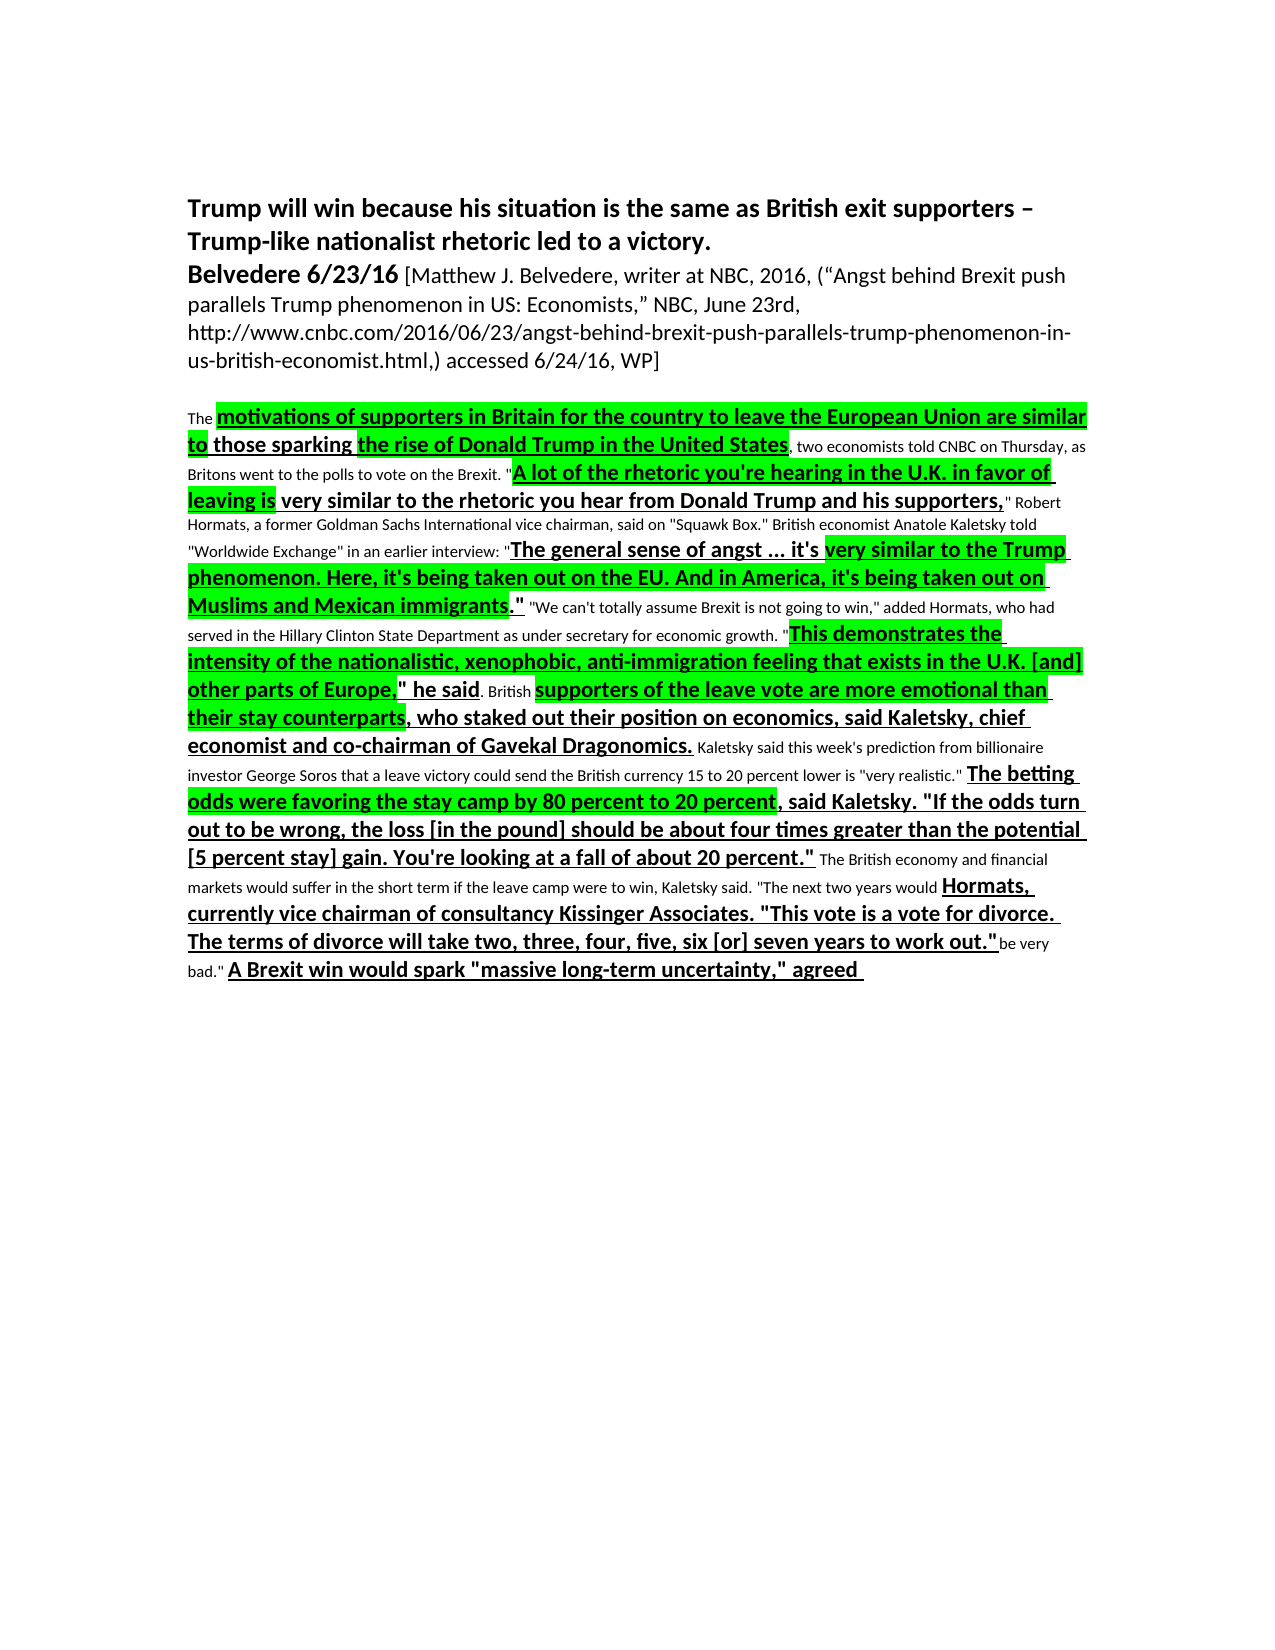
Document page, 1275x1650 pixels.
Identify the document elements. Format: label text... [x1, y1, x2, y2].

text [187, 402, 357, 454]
subtitle Trump will win because his situation is the same as British exit supporters – Trump-like nationalist rhetoric led to a victory. [187, 191, 1087, 257]
text The motivations of supporters in Britain for the country to leave the European Union are similar to those sparking the rise of Donald Trump in the United States, two economists told CNBC on Thursday, as Britons went to the polls to vote on the Brexit. "A lot of the rhetoric you're hearing in the U.K. in favor of leaving is very similar to the rhetoric you hear from Donald Trump and his supporters," Robert Hormats, a former Goldman Sachs International vice chairman, said on "Squawk Box." British economist Anatole Kaletsky told "Worldwide Exchange" in an earlier interview: "The general sense of angst ... it's very similar to the Trump phenomenon. Here, it's being taken out on the EU. And in America, it's being taken out on Muslims and Mexican immigrants." "We can't totally assume Brexit is not going to win," added Hormats, who had served in the Hillary Clinton State Department as under secretary for economic growth. "This demonstrates the intensity of the nationalistic, xenophobic, anti-immigration feeling that exists in the U.K. [and] other parts of Europe," he said. British supporters of the leave vote are more emotional than their stay counterparts, who staked out their position on economics, said Kaletsky, chief economist and co-chairman of Gavekal Dragonomics. Kaletsky said this week's prediction from billionaire investor George Soros that a leave victory could send the British currency 15 to 20 percent lower is "very realistic." The betting odds were favoring the stay camp by 80 percent to 20 percent, said Kaletsky. "If the odds turn out to be wrong, the loss [in the pound] should be about four times greater than the potential [5 percent stay] gain. You're looking at a fall of about 20 percent." The British economy and financial markets would suffer in the short term if the leave camp were to win, Kaletsky said. "The next two years would Hormats, currently vice chairman of consultancy Kissinger Associates. "This vote is a vote for divorce. The terms of divorce will take two, three, four, five, six [or] seven years to work out."be very bad." A Brexit win would spark "massive long-term uncertainty," agreed [187, 840, 1087, 983]
text The motivations of supporters in Britain for the country to leave the European Union are similar to those sparking the rise of Donald Trump in the United States, two economists told CNBC on Thursday, as Britons went to the polls to vote on the Brexit. "A lot of the rhetoric you're hearing in the U.K. in favor of leaving is very similar to the rhetoric you hear from Donald Trump and his supporters," Robert Hormats, a former Goldman Sachs International vice chairman, said on "Squawk Box." British economist Anatole Kaletsky told "Worldwide Exchange" in an earlier interview: "The general sense of angst ... it's very similar to the Trump phenomenon. Here, it's being taken out on the EU. And in America, it's being taken out on Muslims and Mexican immigrants." "We can't totally assume Brexit is not going to win," added Hormats, who had served in the Hillary Clinton State Department as under secretary for economic growth. "This demonstrates the intensity of the nationalistic, xenophobic, anti-immigration feeling that exists in the U.K. [and] other parts of Europe," he said. British supporters of the leave vote are more emotional than their stay counterparts, who staked out their position on economics, said Kaletsky, chief economist and co-chairman of Gavekal Dragonomics. Kaletsky said this week's prediction from billionaire investor George Soros that a leave victory could send the British currency 15 to 20 percent lower is "very realistic." The betting odds were favoring the stay camp by 80 percent to 20 percent, said Kaletsky. "If the odds turn out to be wrong, the loss [in the pound] should be about four times greater than the potential [5 percent stay] gain. You're looking at a fall of about 20 percent." The British economy and financial markets would suffer in the short term if the leave camp were to win, Kaletsky said. "The next two years would Hormats, currently vice chairman of consultancy Kissinger Associates. "This vote is a vote for divorce. The terms of divorce will take two, three, four, five, six [or] seven years to work out."be very bad." A Brexit win would spark "massive long-term uncertainty," agreed [187, 430, 1087, 839]
text Belvedere 6/23/16 [Matthew J. Belvedere, writer at NBC, 2016, (“Angst behind Brexit push parallels Trump phenomenon in US: Economists,” NBC, June 23rd, http://www.cnbc.com/2016/06/23/angst-behind-brexit-push-parallels-trump-phenomenon-in-us-british-economist.html,) accessed 6/24/16, WP] [187, 257, 1087, 374]
